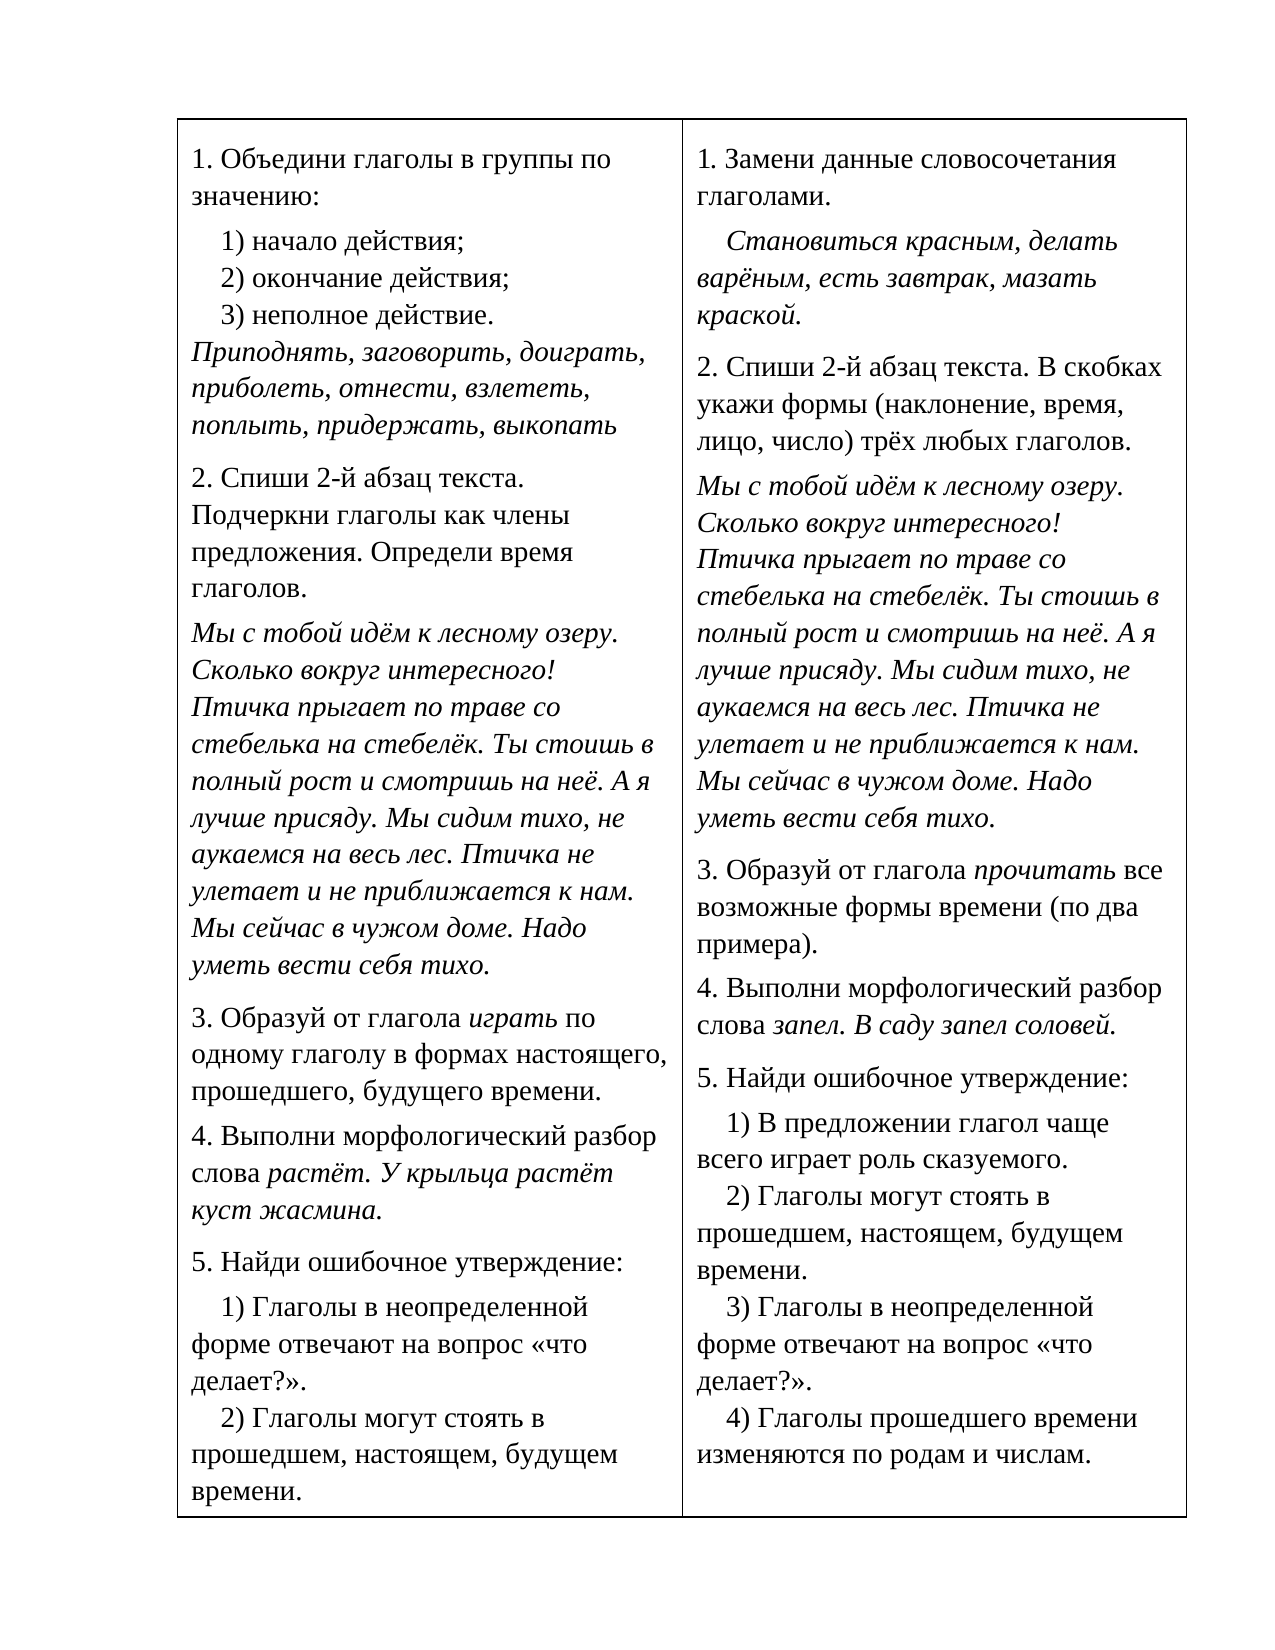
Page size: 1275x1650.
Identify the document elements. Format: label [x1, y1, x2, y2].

table_header [683, 120, 1186, 1516]
table_header [178, 120, 682, 1516]
